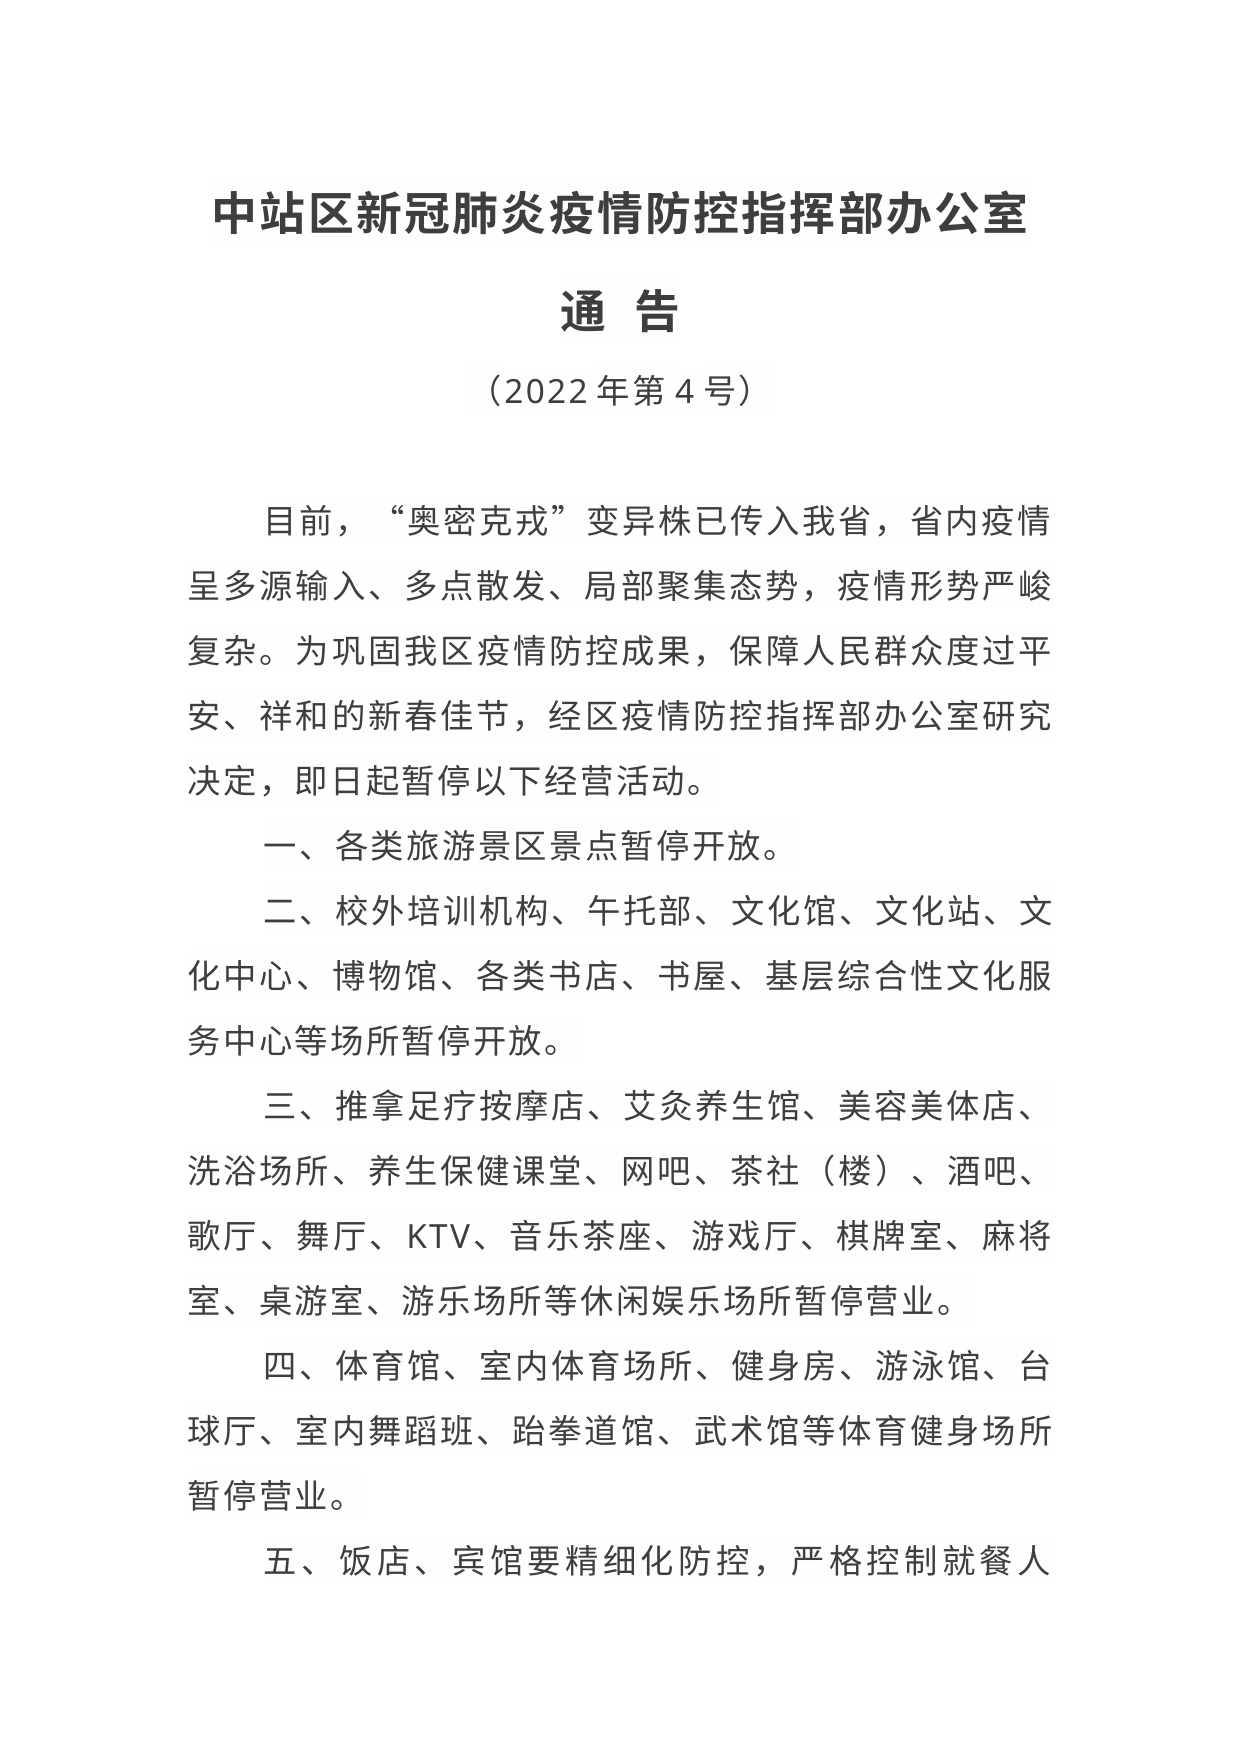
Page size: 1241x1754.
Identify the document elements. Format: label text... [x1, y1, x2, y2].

text 中站区新冠肺炎疫情防控指挥部办公室通 告 [187, 162, 1053, 357]
text 四、体育馆、室内体育场所、健身房、游泳馆、台球厅、室内舞蹈班、跆拳道馆、武术馆等体育健身场所暂停营业。 [187, 1332, 1053, 1527]
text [187, 1527, 1053, 1592]
text 目前，“奥密克戎”变异株已传入我省，省内疫情呈多源输入、多点散发、局部聚集态势，疫情形势严峻复杂。为巩固我区疫情防控成果，保障人民群众度过平安、祥和的新春佳节，经区疫情防控指挥部办公室研究决定，即日起暂停以下经营活动。 [187, 487, 1053, 812]
text 一、各类旅游景区景点暂停开放。 [187, 812, 1053, 877]
text 二、校外培训机构、午托部、文化馆、文化站、文化中心、博物馆、各类书店、书屋、基层综合性文化服务中心等场所暂停开放。 [187, 877, 1053, 1072]
text （2022年第4号） [187, 357, 1053, 422]
text 三、推拿足疗按摩店、艾灸养生馆、美容美体店、洗浴场所、养生保健课堂、网吧、茶社（楼）、酒吧、歌厅、舞厅、KTV、音乐茶座、游戏厅、棋牌室、麻将室、桌游室、游乐场所等休闲娱乐场所暂停营业。 [187, 1072, 1053, 1332]
